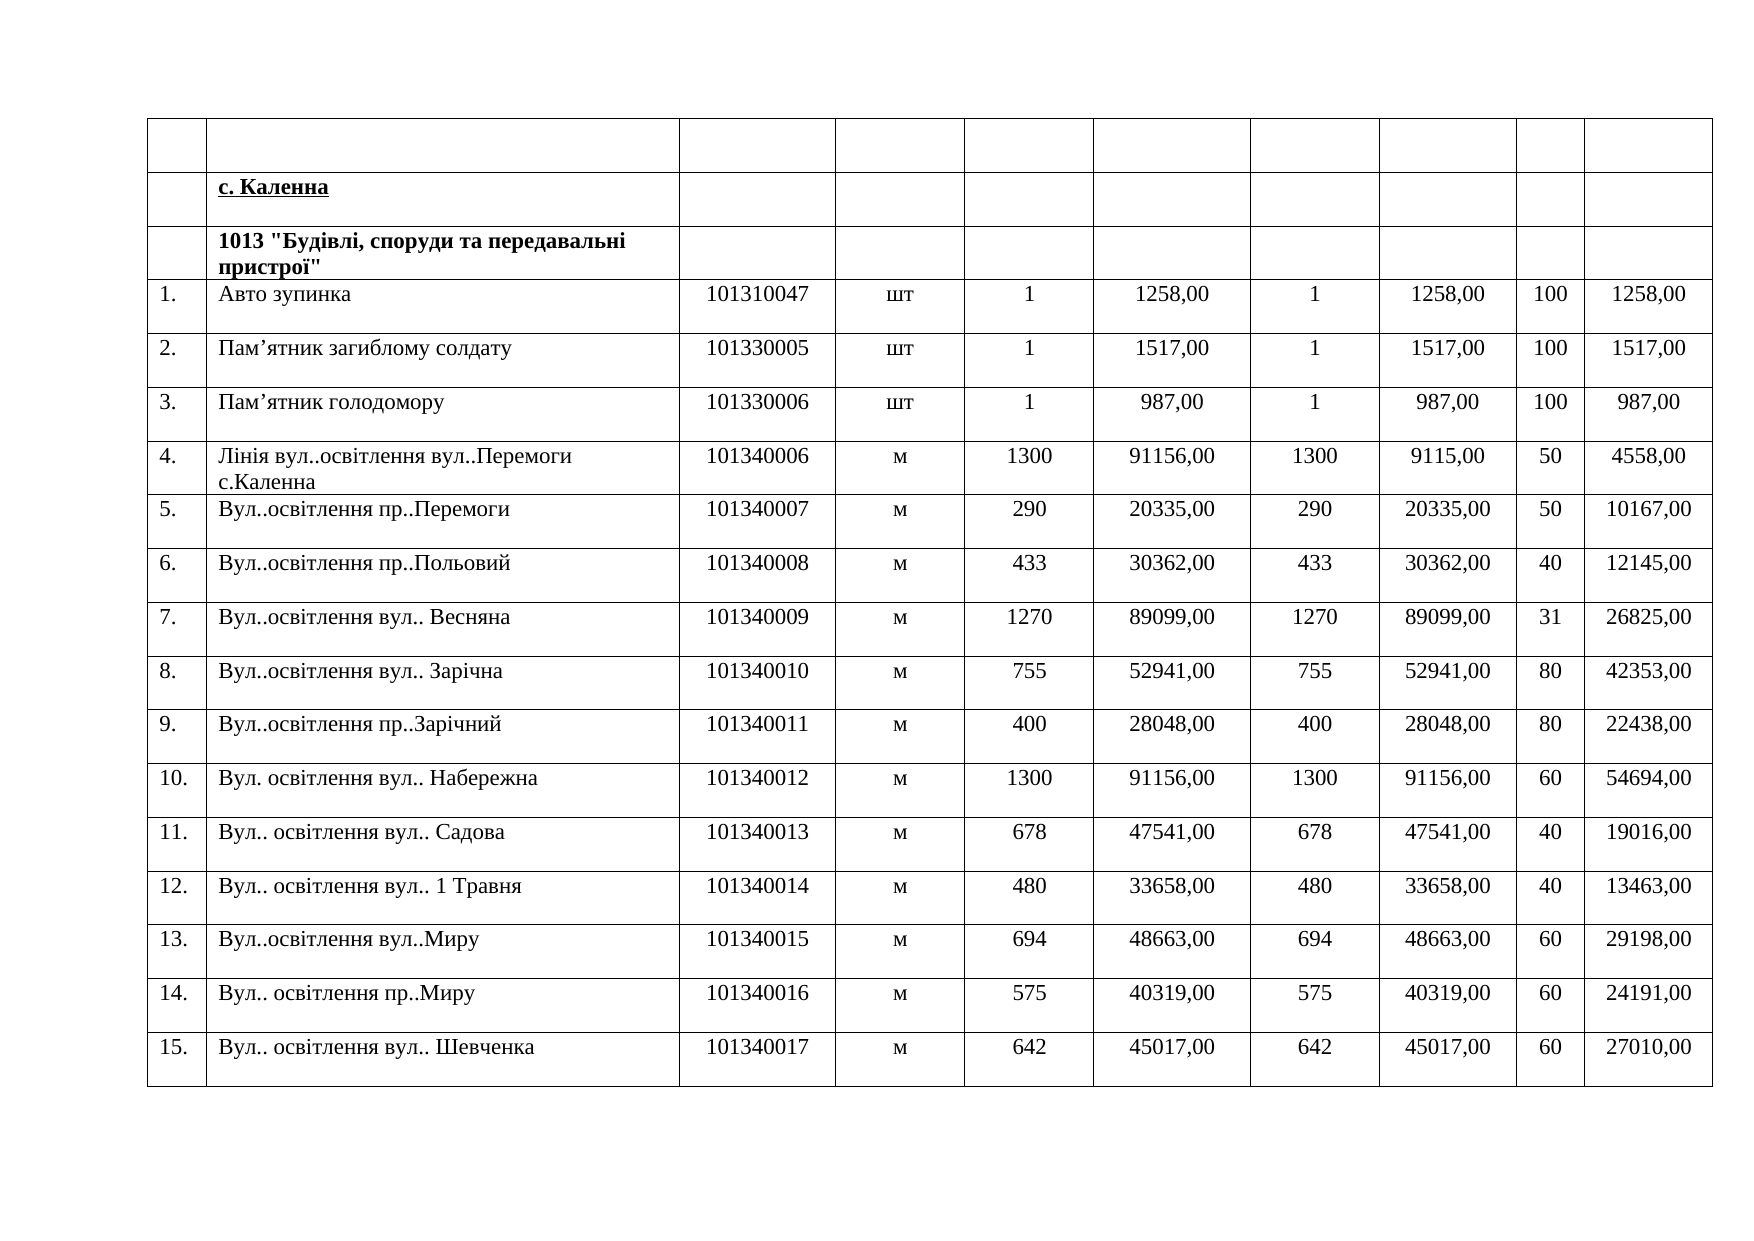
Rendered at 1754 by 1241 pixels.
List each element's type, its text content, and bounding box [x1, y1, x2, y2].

table_cell [1585, 173, 1712, 226]
table_cell 290 [1251, 495, 1379, 548]
table_cell Вул..освітлення пр..Польовий [207, 549, 679, 602]
table_cell 101340009 [680, 603, 835, 656]
table_cell 22438,00 [1585, 710, 1712, 763]
table_cell 6. [148, 549, 206, 602]
table_cell 575 [1251, 979, 1379, 1032]
table_cell 20335,00 [1380, 495, 1516, 548]
table_cell 678 [1251, 818, 1379, 871]
table_cell [148, 173, 206, 226]
table_cell м [836, 925, 964, 978]
table_cell 14. [148, 979, 206, 1032]
table_cell 50 [1517, 442, 1584, 494]
table_cell 1270 [1251, 603, 1379, 656]
table_cell 26825,00 [1585, 603, 1712, 656]
table_cell Вул..освітлення вул.. Зарічна [207, 657, 679, 709]
table_cell Авто зупинка [207, 280, 679, 333]
table_cell 13. [148, 925, 206, 978]
table_cell Вул..освітлення пр..Перемоги [207, 495, 679, 548]
table_cell 100 [1517, 388, 1584, 441]
table_cell 1258,00 [1094, 280, 1250, 333]
table_cell [965, 173, 1093, 226]
table_cell 101330006 [680, 388, 835, 441]
table_cell 1300 [965, 764, 1093, 817]
table_cell 1517,00 [1094, 334, 1250, 387]
table_cell 694 [965, 925, 1093, 978]
table_cell 11. [148, 818, 206, 871]
table_cell [1094, 173, 1250, 226]
table_cell 755 [965, 657, 1093, 709]
table_cell 3. [148, 388, 206, 441]
table_cell 40 [1517, 818, 1584, 871]
table_cell 1013 "Будівлі, споруди та передавальні пристрої" [207, 227, 679, 279]
table_cell 9. [148, 710, 206, 763]
table_cell м [836, 764, 964, 817]
table_cell 13463,00 [1585, 872, 1712, 924]
table_cell 987,00 [1585, 388, 1712, 441]
table_cell м [836, 549, 964, 602]
table_cell 33658,00 [1380, 872, 1516, 924]
table_cell 101340015 [680, 925, 835, 978]
table_cell 1 [965, 388, 1093, 441]
table_cell [148, 119, 206, 172]
table_cell [836, 173, 964, 226]
table_cell м [836, 442, 964, 494]
table_cell 28048,00 [1094, 710, 1250, 763]
table_cell 101340012 [680, 764, 835, 817]
table_cell 28048,00 [1380, 710, 1516, 763]
table_cell Лінія вул..освітлення вул..Перемоги с.Каленна [207, 442, 679, 494]
table_cell м [836, 710, 964, 763]
table_cell 480 [965, 872, 1093, 924]
table_cell 101340007 [680, 495, 835, 548]
table_cell 2. [148, 334, 206, 387]
table_cell 101340011 [680, 710, 835, 763]
table_cell м [836, 1033, 964, 1086]
table_cell 89099,00 [1094, 603, 1250, 656]
table_cell Вул.. освітлення вул.. 1 Травня [207, 872, 679, 924]
table_cell 30362,00 [1094, 549, 1250, 602]
table_cell 1270 [965, 603, 1093, 656]
table_cell 290 [965, 495, 1093, 548]
table_cell с. Каленна [207, 173, 679, 226]
table_cell [836, 119, 964, 172]
table_cell 433 [965, 549, 1093, 602]
table_cell 47541,00 [1094, 818, 1250, 871]
table_cell 54694,00 [1585, 764, 1712, 817]
table_cell 100 [1517, 280, 1584, 333]
table_cell 101340014 [680, 872, 835, 924]
table_cell 42353,00 [1585, 657, 1712, 709]
table_cell [680, 173, 835, 226]
table_cell 24191,00 [1585, 979, 1712, 1032]
table_cell 8. [148, 657, 206, 709]
table_cell 20335,00 [1094, 495, 1250, 548]
table_cell 1 [1251, 334, 1379, 387]
table_cell м [836, 495, 964, 548]
table_cell 987,00 [1094, 388, 1250, 441]
table_cell 15. [148, 1033, 206, 1086]
table_cell Вул..освітлення вул.. Весняна [207, 603, 679, 656]
table_cell [1517, 227, 1584, 279]
table_cell 10167,00 [1585, 495, 1712, 548]
table_cell 101340016 [680, 979, 835, 1032]
table_cell [207, 119, 679, 172]
table_cell 755 [1251, 657, 1379, 709]
table_cell 101340006 [680, 442, 835, 494]
table_cell 60 [1517, 979, 1584, 1032]
table_cell 40 [1517, 549, 1584, 602]
table_cell 100 [1517, 334, 1584, 387]
table_cell Вул.. освітлення пр..Миру [207, 979, 679, 1032]
table_cell 7. [148, 603, 206, 656]
table_cell 48663,00 [1380, 925, 1516, 978]
table_cell 4. [148, 442, 206, 494]
table_cell 91156,00 [1094, 442, 1250, 494]
table_cell [1517, 173, 1584, 226]
table_cell 31 [1517, 603, 1584, 656]
table_cell 52941,00 [1094, 657, 1250, 709]
table_cell 987,00 [1380, 388, 1516, 441]
table_cell 45017,00 [1094, 1033, 1250, 1086]
table_cell м [836, 603, 964, 656]
table_cell [680, 227, 835, 279]
table_cell 12145,00 [1585, 549, 1712, 602]
table_cell 1300 [1251, 764, 1379, 817]
table_cell 400 [965, 710, 1093, 763]
table_cell 678 [965, 818, 1093, 871]
table_cell 60 [1517, 764, 1584, 817]
table_cell Пам’ятник загиблому солдату [207, 334, 679, 387]
table_cell 642 [1251, 1033, 1379, 1086]
table_cell 19016,00 [1585, 818, 1712, 871]
table_cell 1 [1251, 280, 1379, 333]
table_cell м [836, 872, 964, 924]
table_cell 101340013 [680, 818, 835, 871]
table_cell 12. [148, 872, 206, 924]
table_cell 101340008 [680, 549, 835, 602]
table_cell 80 [1517, 710, 1584, 763]
table_cell 27010,00 [1585, 1033, 1712, 1086]
table_cell 30362,00 [1380, 549, 1516, 602]
table_cell м [836, 979, 964, 1032]
table_cell 642 [965, 1033, 1093, 1086]
table_cell [1585, 227, 1712, 279]
table_cell шт [836, 388, 964, 441]
table_cell 33658,00 [1094, 872, 1250, 924]
table_cell 400 [1251, 710, 1379, 763]
table_cell 10. [148, 764, 206, 817]
table_cell [1251, 173, 1379, 226]
table_cell [1585, 119, 1712, 172]
table_cell 29198,00 [1585, 925, 1712, 978]
table_cell 1258,00 [1585, 280, 1712, 333]
table_cell [1251, 227, 1379, 279]
table_cell шт [836, 280, 964, 333]
table_cell 1 [1251, 388, 1379, 441]
table_cell 52941,00 [1380, 657, 1516, 709]
table_cell [1094, 119, 1250, 172]
table_cell 80 [1517, 657, 1584, 709]
table_cell 1300 [1251, 442, 1379, 494]
table_cell 60 [1517, 1033, 1584, 1086]
table_cell 40319,00 [1094, 979, 1250, 1032]
table_cell [965, 227, 1093, 279]
table_cell [836, 227, 964, 279]
table_cell [1380, 119, 1516, 172]
table_cell 1 [965, 280, 1093, 333]
table_cell 47541,00 [1380, 818, 1516, 871]
table_cell шт [836, 334, 964, 387]
table_cell [1380, 227, 1516, 279]
table_cell 48663,00 [1094, 925, 1250, 978]
table_cell 1517,00 [1380, 334, 1516, 387]
table_cell Вул.. освітлення вул.. Шевченка [207, 1033, 679, 1086]
table_cell 4558,00 [1585, 442, 1712, 494]
table_cell 40 [1517, 872, 1584, 924]
table_cell Вул.. освітлення вул.. Садова [207, 818, 679, 871]
table_cell 5. [148, 495, 206, 548]
table_cell 1258,00 [1380, 280, 1516, 333]
table_cell 101340010 [680, 657, 835, 709]
table_cell 45017,00 [1380, 1033, 1516, 1086]
table_cell 1. [148, 280, 206, 333]
table_cell 1517,00 [1585, 334, 1712, 387]
table_cell 60 [1517, 925, 1584, 978]
table_cell м [836, 657, 964, 709]
table_cell 101340017 [680, 1033, 835, 1086]
table_cell Пам’ятник голодомору [207, 388, 679, 441]
table_cell [1380, 173, 1516, 226]
table_cell 40319,00 [1380, 979, 1516, 1032]
table_cell 694 [1251, 925, 1379, 978]
table_cell [1517, 119, 1584, 172]
table_cell 433 [1251, 549, 1379, 602]
table_cell 91156,00 [1094, 764, 1250, 817]
table_cell Вул..освітлення пр..Зарічний [207, 710, 679, 763]
table_cell 1 [965, 334, 1093, 387]
table_cell [148, 227, 206, 279]
table_cell 9115,00 [1380, 442, 1516, 494]
table_cell 1300 [965, 442, 1093, 494]
table_cell Вул. освітлення вул.. Набережна [207, 764, 679, 817]
table_cell 91156,00 [1380, 764, 1516, 817]
table_cell 101330005 [680, 334, 835, 387]
table_cell 101310047 [680, 280, 835, 333]
table_cell Вул..освітлення вул..Миру [207, 925, 679, 978]
table_cell [1251, 119, 1379, 172]
table_cell [1094, 227, 1250, 279]
table_cell 89099,00 [1380, 603, 1516, 656]
table_cell [680, 119, 835, 172]
table_cell 50 [1517, 495, 1584, 548]
table_cell [965, 119, 1093, 172]
table_cell 575 [965, 979, 1093, 1032]
table_cell м [836, 818, 964, 871]
table_cell 480 [1251, 872, 1379, 924]
